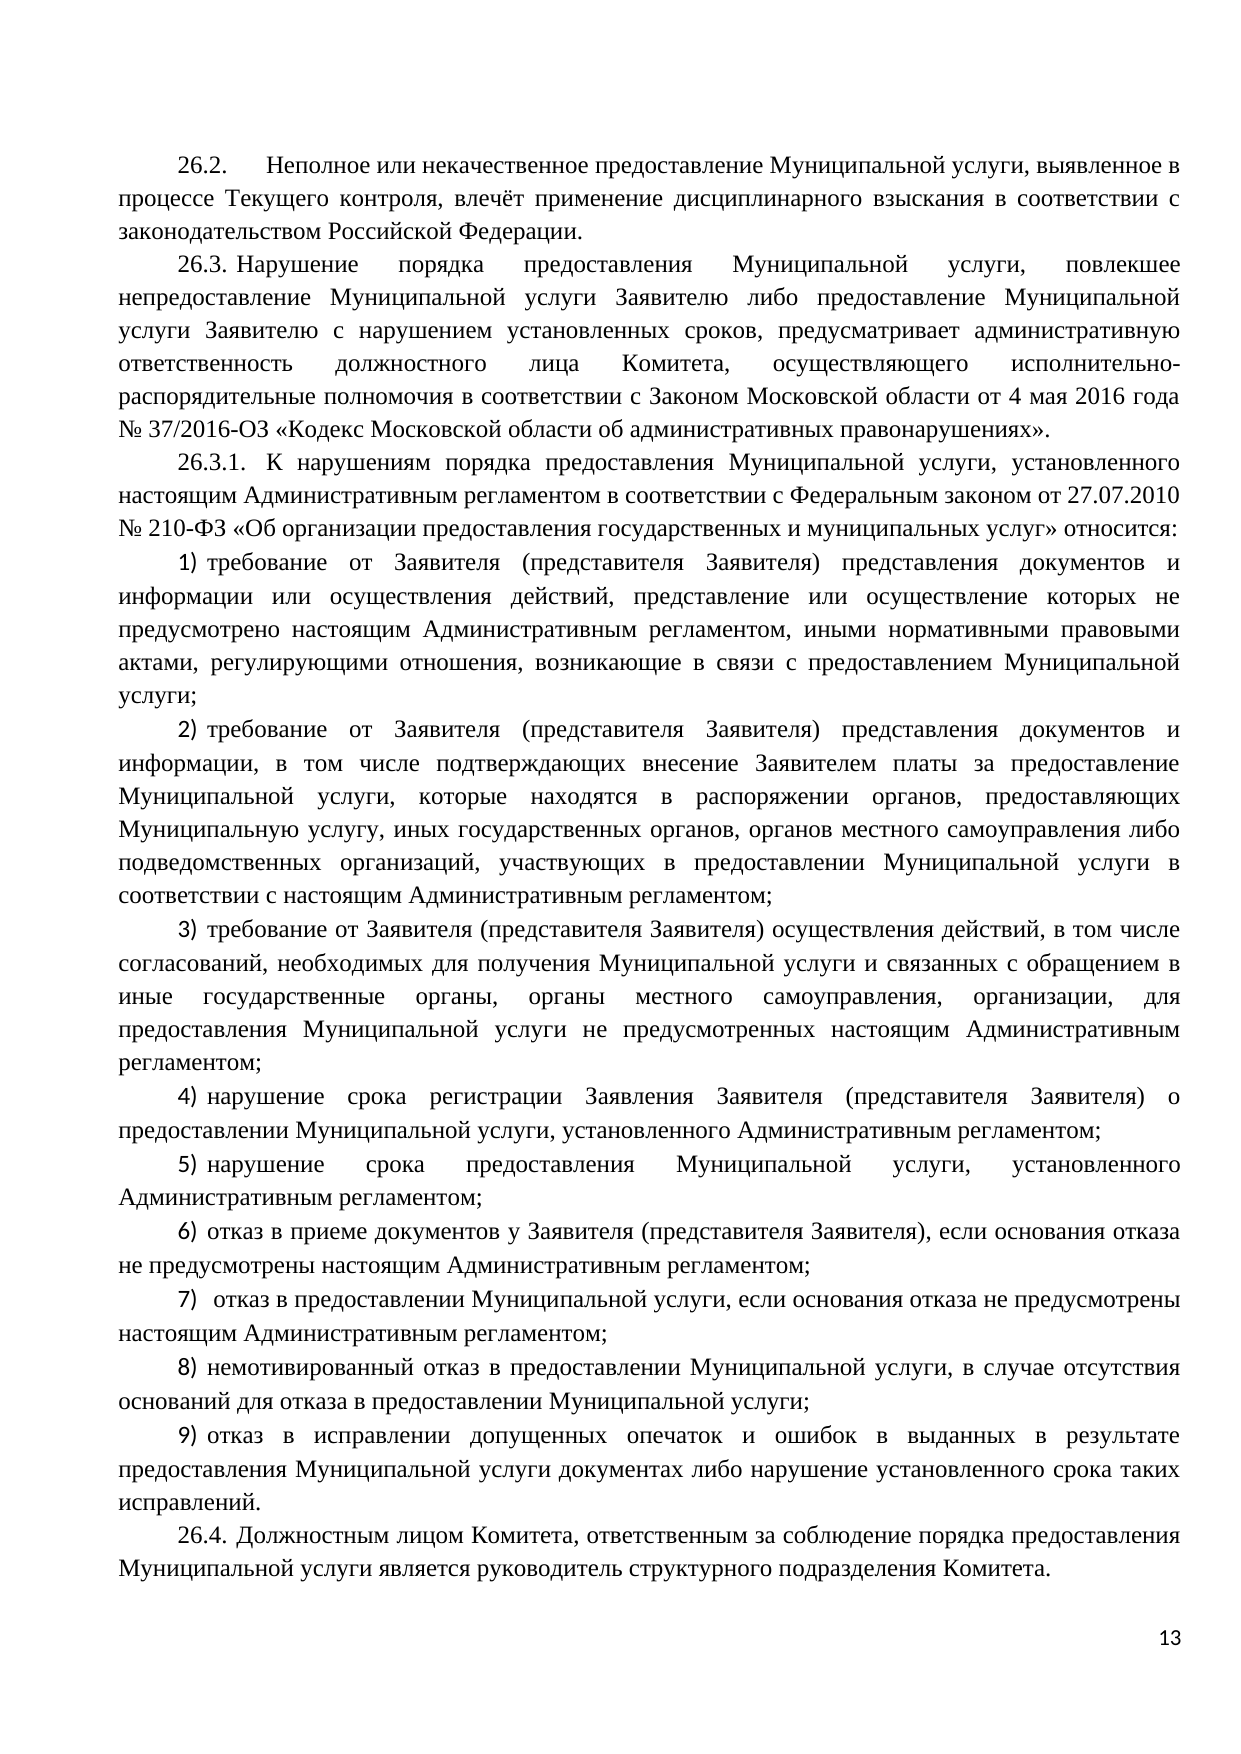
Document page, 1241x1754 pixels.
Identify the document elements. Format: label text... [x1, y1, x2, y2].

list нарушение срока регистрации Заявления Заявителя (представителя Заявителя) о предоставлении Муниципальной услуги, установленного Административным регламентом; [118, 1080, 1181, 1143]
list немотивированный отказ в предоставлении Муниципальной услуги, в случае отсутствия оснований для отказа в предоставлении Муниципальной услуги; [118, 1351, 1181, 1415]
list требование от Заявителя (представителя Заявителя) представления документов и информации или осуществления действий, представление или осуществление которых не предусмотрено настоящим Административным регламентом, иными нормативными правовыми актами, регулирующими отношения, возникающие в связи с предоставлением Муниципальной услуги; [118, 546, 1181, 709]
list отказ в предоставлении Муниципальной услуги, если основания отказа не предусмотрены настоящим Административным регламентом; [118, 1283, 1181, 1347]
list нарушение срока предоставления Муниципальной услуги, установленного Административным регламентом; [118, 1148, 1181, 1211]
list отказ в исправлении допущенных опечаток и ошибок в выданных в результате предоставления Муниципальной услуги документах либо нарушение установленного срока таких исправлений. [118, 1419, 1181, 1516]
list требование от Заявителя (представителя Заявителя) осуществления действий, в том числе согласований, необходимых для получения Муниципальной услуги и связанных с обращением в иные государственные органы, органы местного самоуправления, организации, для предоставления Муниципальной услуги не предусмотренных настоящим Административным регламентом; [118, 913, 1181, 1076]
text Нарушение порядка предоставления Муниципальной услуги, повлекшее непредоставление Муниципальной услуги Заявителю либо предоставление Муниципальной услуги Заявителю с нарушением установленных сроков, предусматривает административную ответственность должностного лица Комитета, осуществляющего исполнительно-распорядительные полномочия в соответствии с Законом Московской области от 4 мая 2016 года № 37/2016-ОЗ «Кодекс Московской области об административных правонарушениях». [118, 249, 1181, 443]
list требование от Заявителя (представителя Заявителя) представления документов и информации, в том числе подтверждающих внесение Заявителем платы за предоставление Муниципальной услуги, которые находятся в распоряжении органов, предоставляющих Муниципальную услугу, иных государственных органов, органов местного самоуправления либо подведомственных организаций, участвующих в предоставлении Муниципальной услуги в соответствии с настоящим Административным регламентом; [118, 713, 1181, 909]
list отказ в приеме документов у Заявителя (представителя Заявителя), если основания отказа не предусмотрены настоящим Административным регламентом; [118, 1216, 1181, 1279]
text Неполное или некачественное предоставление Муниципальной услуги, выявленное в процессе Текущего контроля, влечёт применение дисциплинарного взыскания в соответствии с законодательством Российской Федерации. [118, 150, 1181, 245]
text К нарушениям порядка предоставления Муниципальной услуги, установленного настоящим Административным регламентом в соответствии с Федеральным законом от 27.07.2010 № 210-ФЗ «Об организации предоставления государственных и муниципальных услуг» относится: [118, 447, 1181, 542]
text Должностным лицом Комитета, ответственным за соблюдение порядка предоставления Муниципальной услуги является руководитель структурного подразделения Комитета. [118, 1520, 1181, 1582]
